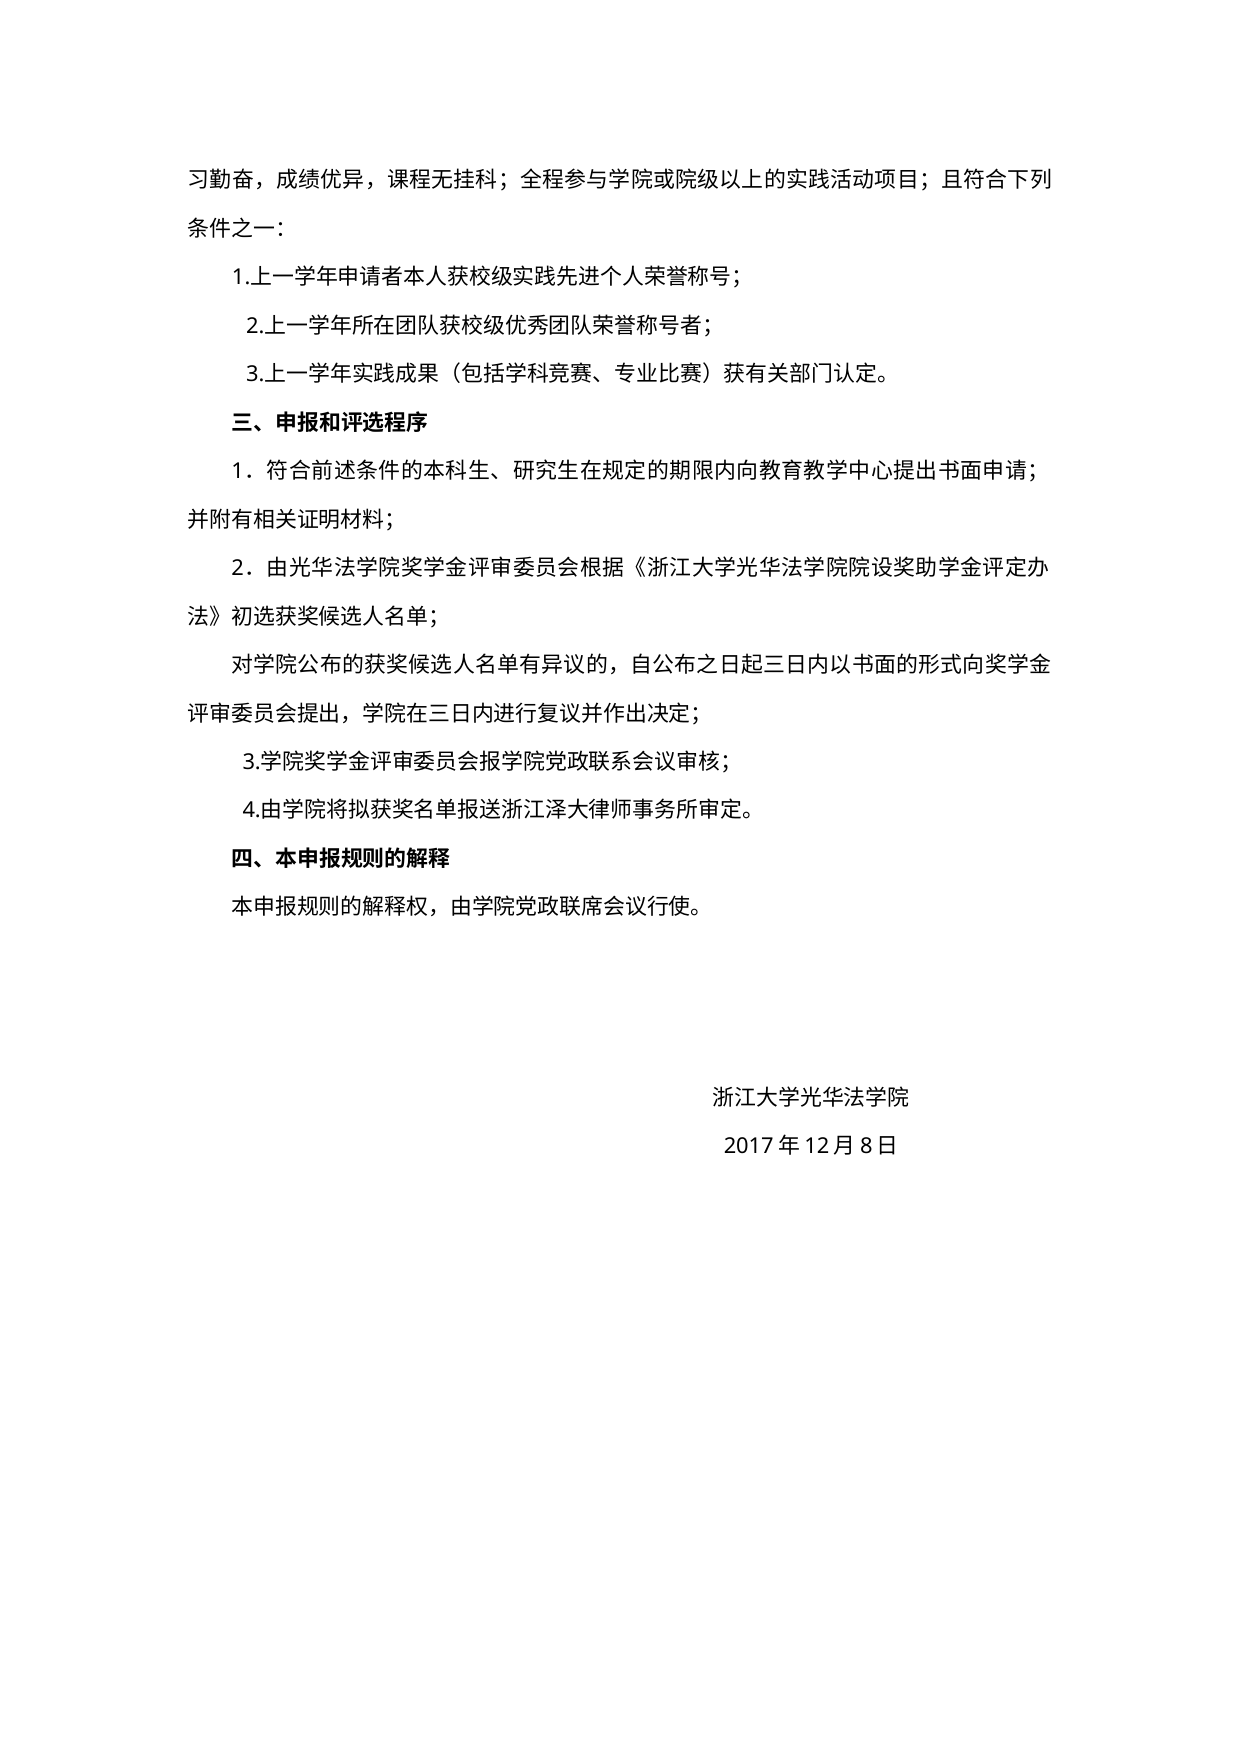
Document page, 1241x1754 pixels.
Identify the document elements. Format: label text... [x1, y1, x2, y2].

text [187, 162, 1053, 243]
text 对学院公布的获奖候选人名单有异议的，自公布之日起三日内以书面的形式向奖学金评审委员会提出，学院在三日内进行复议并作出决定； [187, 647, 1053, 728]
text 2．由光华法学院奖学金评审委员会根据《浙江大学光华法学院院设奖助学金评定办法》初选获奖候选人名单； [187, 549, 1053, 631]
text 3.上一学年实践成果（包括学科竞赛、专业比赛）获有关部门认定。 [187, 356, 1053, 388]
text 1.上一学年申请者本人获校级实践先进个人荣誉称号； [187, 259, 1053, 292]
text 2017年12月8日 [187, 1127, 1053, 1160]
text 2.上一学年所在团队获校级优秀团队荣誉称号者； [187, 307, 1053, 340]
text 4.由学院将拟获奖名单报送浙江泽大律师事务所审定。 [187, 792, 1053, 824]
text 3.学院奖学金评审委员会报学院党政联系会议审核； [187, 744, 1053, 776]
text 本申报规则的解释权，由学院党政联席会议行使。 [187, 889, 1053, 921]
text 浙江大学光华法学院 [187, 1079, 1053, 1112]
text 三、申报和评选程序 [187, 404, 1053, 437]
text 四、本申报规则的解释 [187, 840, 1053, 873]
text 1．符合前述条件的本科生、研究生在规定的期限内向教育教学中心提出书面申请；并附有相关证明材料； [187, 452, 1053, 534]
